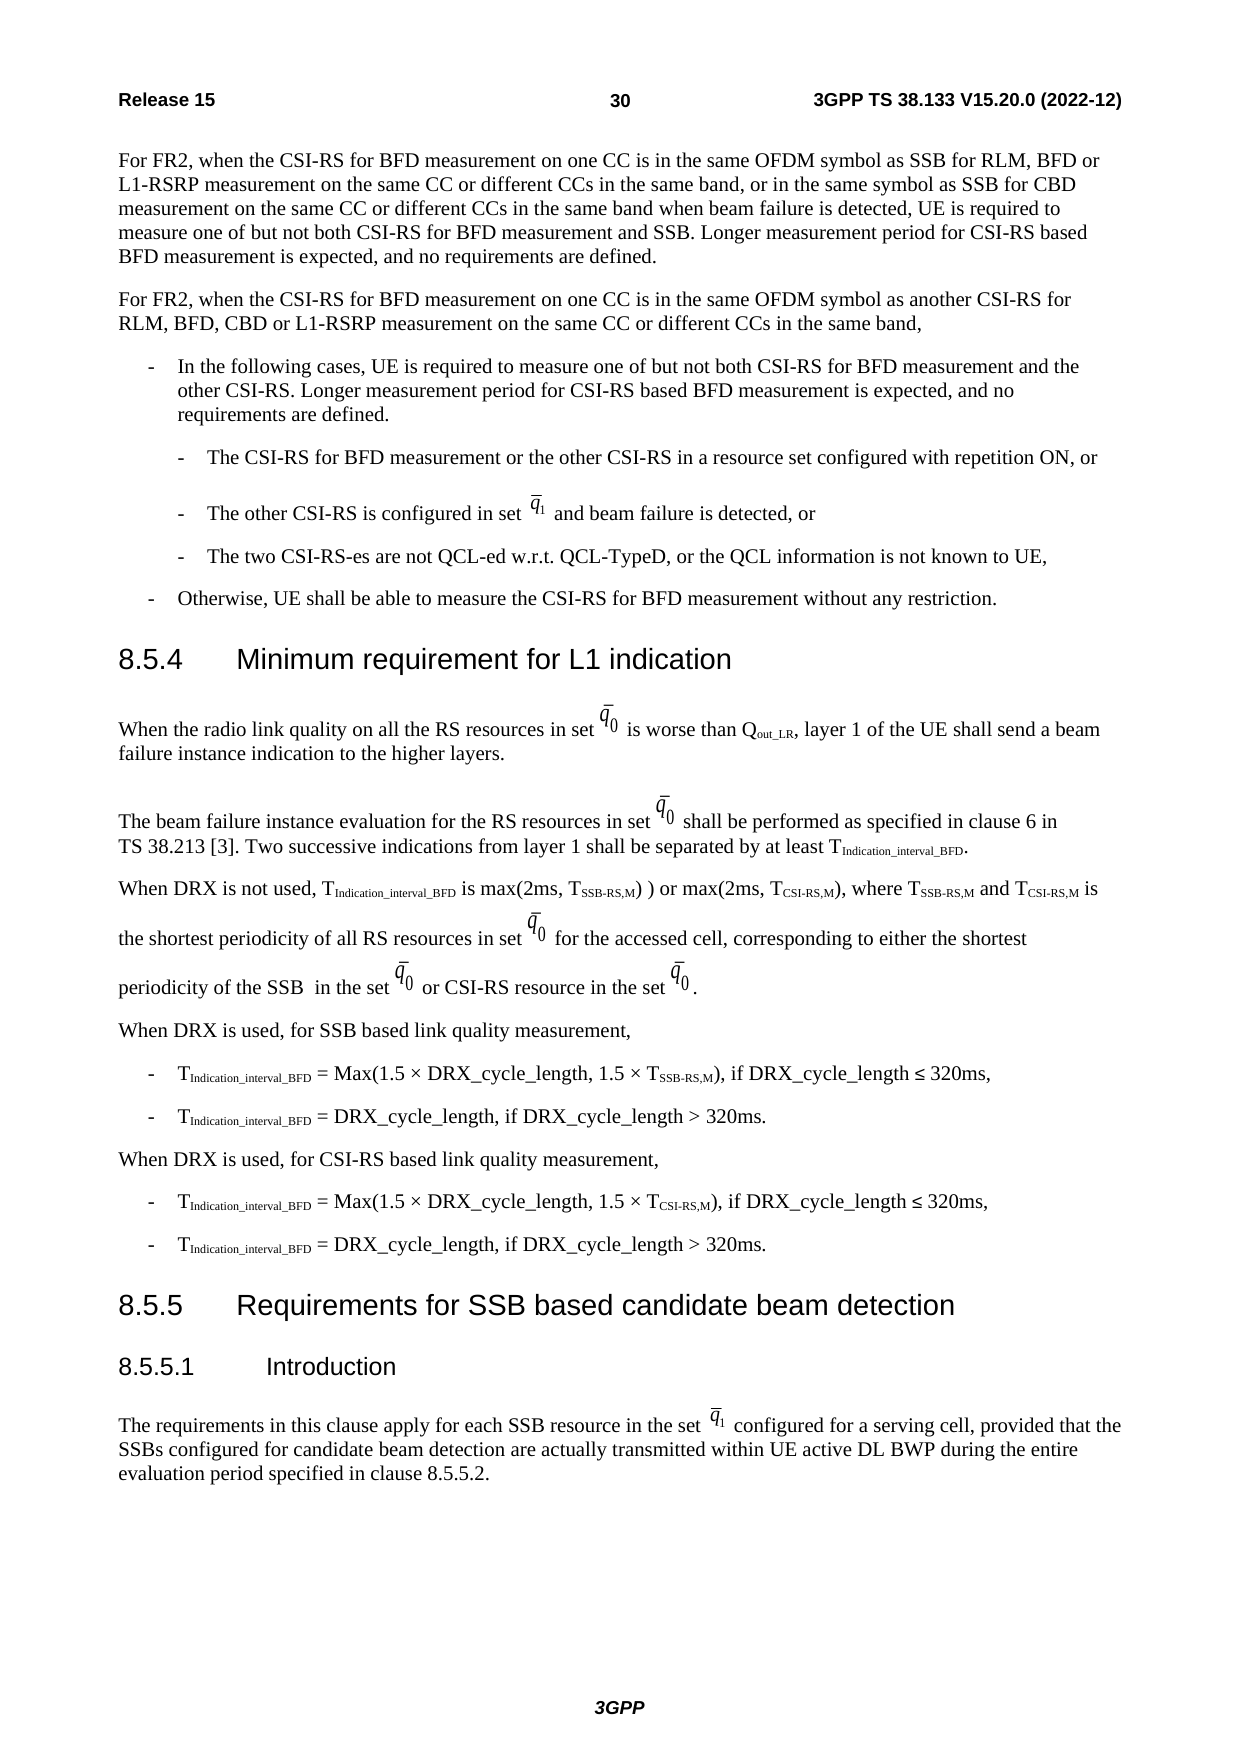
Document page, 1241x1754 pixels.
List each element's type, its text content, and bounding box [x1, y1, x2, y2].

subtitle 8.5.4 Minimum requirement for L1 indication [118, 642, 1122, 675]
subtitle 8.5.5 Requirements for SSB based candidate beam detection [118, 1287, 1122, 1321]
text When DRX is not used, TIndication_interval_BFD is max(2ms, TSSB-RS,M) ) or max(2ms, TCSI-RS,M), where TSSB-RS,M and TCSI-RS,M is the shortest periodicity of all RS resources in set for the accessed cell, corresponding to either the shortest periodicity of the SSB in the set or CSI-RS resource in the set . [118, 876, 1122, 999]
text For FR2, when the CSI-RS for BFD measurement on one CC is in the same OFDM symbol as another CSI-RS for RLM, BFD, CBD or L1-RSRP measurement on the same CC or different CCs in the same band, [118, 287, 1122, 335]
text The requirements in this clause apply for each SSB resource in the set configured for a serving cell, provided that the SSBs configured for candidate beam detection are actually transmitted within UE active DL BWP during the entire evaluation period specified in clause 8.5.5.2. [118, 1400, 1122, 1485]
subtitle 8.5.5.1 Introduction [118, 1352, 1122, 1381]
text For FR2, when the CSI-RS for BFD measurement on one CC is in the same OFDM symbol as SSB for RLM, BFD or L1-RSRP measurement on the same CC or different CCs in the same band, or in the same symbol as SSB for CBD measurement on the same CC or different CCs in the same band when beam failure is detected, UE is required to measure one of but not both CSI-RS for BFD measurement and SSB. Longer measurement period for CSI-RS based BFD measurement is expected, and no requirements are defined. [118, 148, 1122, 268]
text - Otherwise, UE shall be able to measure the CSI-RS for BFD measurement without any restriction. [148, 586, 1122, 610]
text When the radio link quality on all the RS resources in set is worse than Qout_LR, layer 1 of the UE shall send a beam failure instance indication to the higher layers. [118, 694, 1122, 765]
text - TIndication_interval_BFD = Max(1.5 × DRX_cycle_length, 1.5 × TSSB-RS,M), if DRX_cycle_length ≤ 320ms, [148, 1061, 1122, 1085]
text When DRX is used, for SSB based link quality measurement, [118, 1018, 1122, 1042]
text - In the following cases, UE is required to measure one of but not both CSI-RS for BFD measurement and the other CSI-RS. Longer measurement period for CSI-RS based BFD measurement is expected, and no requirements are defined. [148, 354, 1122, 426]
text - The CSI-RS for BFD measurement or the other CSI-RS in a resource set configured with repetition ON, or [177, 444, 1122, 469]
text The beam failure instance evaluation for the RS resources in set shall be performed as specified in clause 6 in TS 38.213 [3]. Two successive indications from layer 1 shall be separated by at least TIndication_interval_BFD. [118, 784, 1122, 858]
text - TIndication_interval_BFD = Max(1.5 × DRX_cycle_length, 1.5 × TCSI-RS,M), if DRX_cycle_length ≤ 320ms, [148, 1189, 1122, 1213]
text - TIndication_interval_BFD = DRX_cycle_length, if DRX_cycle_length > 320ms. [148, 1232, 1122, 1256]
text - The other CSI-RS is configured in set and beam failure is detected, or [177, 487, 1122, 525]
text - The two CSI-RS-es are not QCL-ed w.r.t. QCL-TypeD, or the QCL information is not known to UE, [177, 543, 1122, 568]
text When DRX is used, for CSI-RS based link quality measurement, [118, 1147, 1122, 1171]
text - TIndication_interval_BFD = DRX_cycle_length, if DRX_cycle_length > 320ms. [148, 1104, 1122, 1128]
